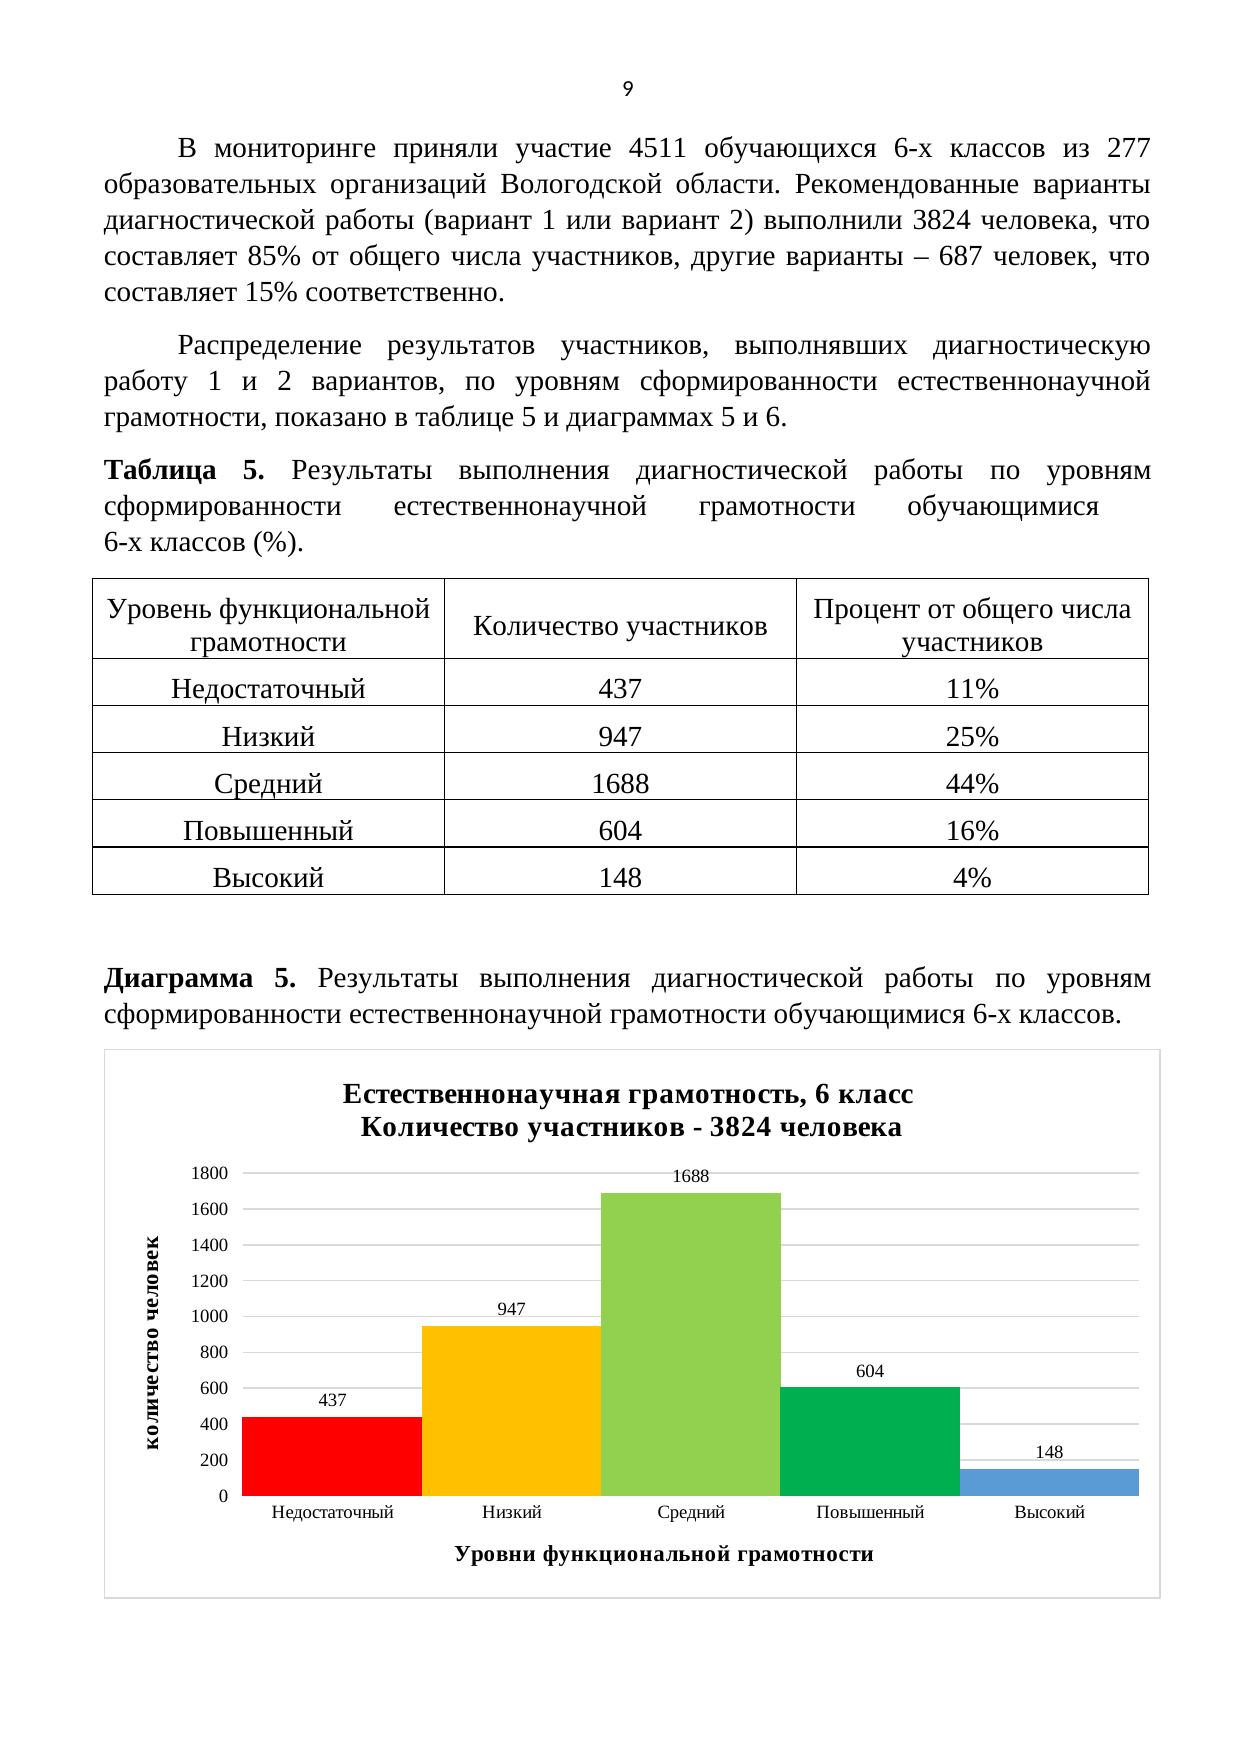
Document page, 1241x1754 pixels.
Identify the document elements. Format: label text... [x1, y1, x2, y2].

table_cell Низкий [93, 706, 444, 752]
table_cell 437 [445, 659, 796, 705]
text В мониторинге приняли участие 4511 обучающихся 6-х классов из 277 образовательных организаций Вологодской области. Рекомендованные варианты диагностической работы (вариант 1 или вариант 2) выполнили 3824 человека, что составляет 85% от общего числа участников, другие варианты – 687 человек, что составляет 15% соответственно. [103, 130, 1152, 308]
table_cell Высокий [93, 848, 444, 893]
table_cell 25% [797, 706, 1148, 752]
table_cell 1688 [445, 753, 796, 799]
table_header Процент от общего числа участников [797, 579, 1148, 658]
table_cell Недостаточный [93, 659, 444, 705]
table_header Уровень функциональной грамотности [93, 579, 444, 658]
table_header Количество участников [445, 579, 796, 658]
table_cell 604 [445, 800, 796, 846]
table_cell 44% [797, 753, 1148, 799]
table_cell 4% [797, 848, 1148, 893]
table_cell 16% [797, 800, 1148, 846]
table_cell Средний [93, 753, 444, 799]
table_cell Повышенный [93, 800, 444, 846]
text Таблица 5. Результаты выполнения диагностической работы по уровням сформированности естественнонаучной грамотности обучающимися 6-х классов (%). [103, 452, 1152, 558]
text Распределение результатов участников, выполнявших диагностическую работу 1 и 2 вариантов, по уровням сформированности естественнонаучной грамотности, показано в таблице 5 и диаграммах 5 и 6. [103, 327, 1152, 433]
table_cell 148 [445, 848, 796, 893]
text Диаграмма 5. Результаты выполнения диагностической работы по уровням сформированности естественнонаучной грамотности обучающимися 6-х классов. [103, 960, 1152, 1029]
table_cell 11% [797, 659, 1148, 705]
table_cell 947 [445, 706, 796, 752]
